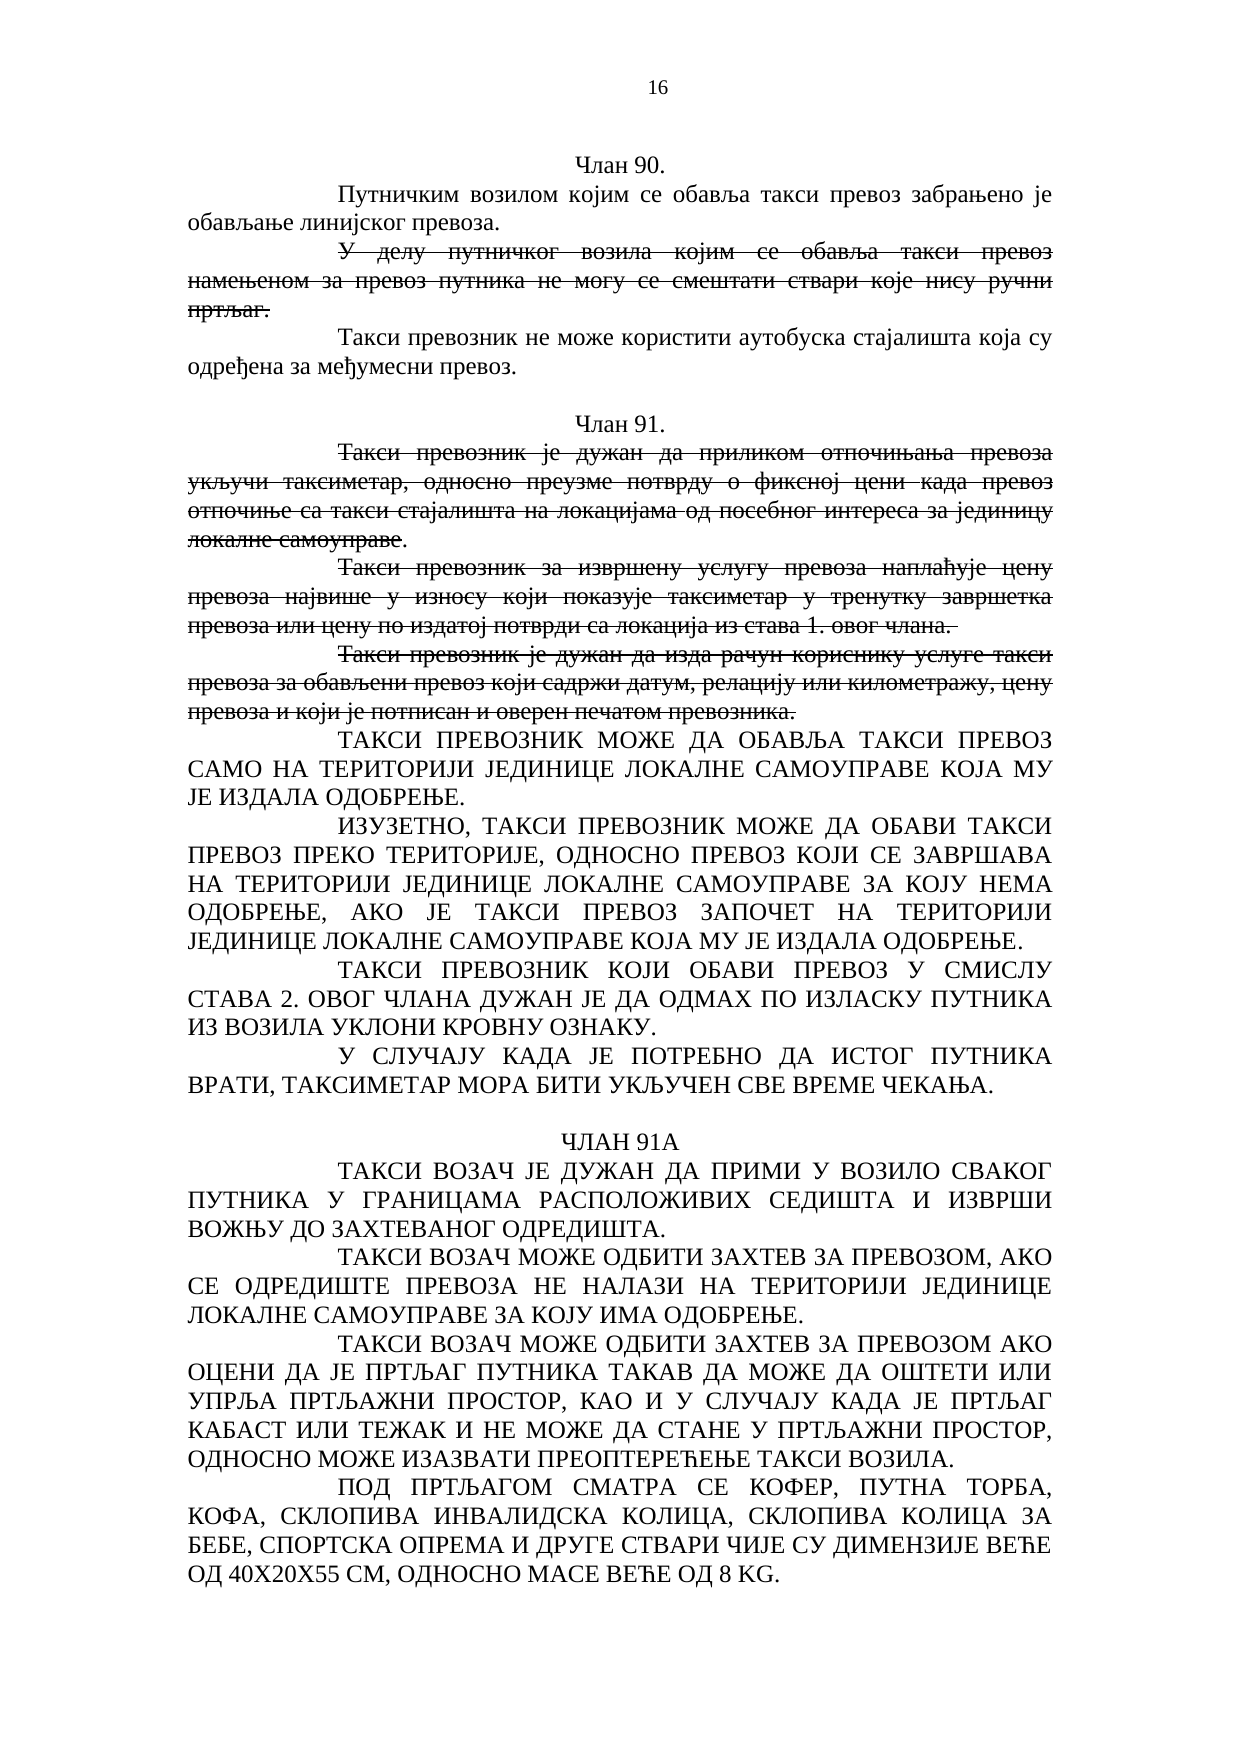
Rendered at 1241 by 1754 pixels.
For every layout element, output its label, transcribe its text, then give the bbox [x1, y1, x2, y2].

text Такси превозник је дужан да приликом отпочињања превоза укључи таксиметар, односно преузме потврду о фиксној цени када превоз отпочиње са такси стајалишта на локацијама од посебног интереса за јединицу локалне самоуправе. [187, 437, 1053, 482]
text ТАКСИ ВОЗАЧ МОЖЕ ОДБИТИ ЗАХТЕВ ЗА ПРЕВОЗОМ, АКО СЕ ОДРЕДИШТЕ ПРЕВОЗА НЕ НАЛАЗИ НА ТЕРИТОРИЈИ ЈЕДИНИЦЕ ЛОКАЛНЕ САМОУПРАВЕ ЗА КОЈУ ИМА ОДОБРЕЊЕ. [187, 1242, 1053, 1329]
text У делу путничког возила којим се обавља такси превоз намењеном за превоз путника не могу се смештати ствари које нису ручни пртљаг. [187, 282, 1053, 322]
text Путничким возилом којим се обавља такси превоз забрањено је обављање линијског превоза. [187, 179, 1053, 236]
text Такси превозник за извршену услугу превоза наплаћује цену превоза највише у износу који показује таксиметар у тренутку завршетка превоза или цену по издатој потврди са локација из става 1. овог члана. [187, 552, 1053, 597]
text ЧЛАН 91А [187, 1127, 1053, 1156]
text Такси превозник је дужан да приликом отпочињања превоза укључи таксиметар, односно преузме потврду о фиксној цени када превоз отпочиње са такси стајалишта на локацијама од посебног интереса за јединицу локалне самоуправе. [187, 483, 1053, 511]
text Такси превозник је дужан да приликом отпочињања превоза укључи таксиметар, односно преузме потврду о фиксној цени када превоз отпочиње са такси стајалишта на локацијама од посебног интереса за јединицу локалне самоуправе. [187, 512, 1053, 552]
text Члан 90. [187, 150, 1053, 179]
text ТАКСИ ВОЗАЧ МОЖЕ ОДБИТИ ЗАХТЕВ ЗА ПРЕВОЗОМ АКО ОЦЕНИ ДА ЈЕ ПРТЉАГ ПУТНИКА ТАКАВ ДА МОЖЕ ДА ОШТЕТИ ИЛИ УПРЉА ПРТЉАЖНИ ПРОСТОР, КАО И У СЛУЧАЈУ КАДА ЈЕ ПРТЉАГ КАБАСТ ИЛИ ТЕЖАК И НЕ МОЖЕ ДА СТАНЕ У ПРТЉАЖНИ ПРОСТОР, ОДНОСНО МОЖЕ ИЗАЗВАТИ ПРЕОПТЕРЕЋЕЊЕ ТАКСИ ВОЗИЛА. [187, 1329, 1053, 1472]
text ТАКСИ ПРЕВОЗНИК МОЖЕ ДА ОБАВЉА ТАКСИ ПРЕВОЗ САМО НА ТЕРИТОРИЈИ ЈЕДИНИЦЕ ЛОКАЛНЕ САМОУПРАВЕ КОЈА МУ ЈЕ ИЗДАЛА ОДОБРЕЊЕ. [187, 725, 1053, 811]
text Такси превозник не може користити аутобуска стајалишта која су одређена за међумесни превоз. [187, 322, 1053, 380]
text ИЗУЗЕТНО, ТАКСИ ПРЕВОЗНИК МОЖЕ ДА ОБАВИ ТАКСИ ПРЕВОЗ ПРЕКО ТЕРИТОРИЈЕ, ОДНОСНО ПРЕВОЗ КОЈИ СЕ ЗАВРШАВА НА ТЕРИТОРИЈИ ЈЕДИНИЦЕ ЛОКАЛНЕ САМОУПРАВЕ ЗА КОЈУ НЕМА ОДОБРЕЊЕ, АКО ЈЕ ТАКСИ ПРЕВОЗ ЗАПОЧЕТ НА ТЕРИТОРИЈИ ЈЕДИНИЦЕ ЛОКАЛНЕ САМОУПРАВЕ КОЈА МУ ЈЕ ИЗДАЛА ОДОБРЕЊЕ. [187, 811, 1053, 955]
text ТАКСИ ВОЗАЧ ЈЕ ДУЖАН ДА ПРИМИ У ВОЗИЛО СВАКОГ ПУТНИКА У ГРАНИЦАМА РАСПОЛОЖИВИХ СЕДИШТА И ИЗВРШИ ВОЖЊУ ДО ЗАХТЕВАНОГ ОДРЕДИШТА. [187, 1156, 1053, 1242]
text Такси превозник је дужан да изда рачун кориснику услуге такси превоза за обављени превоз који садржи датум, релацију или километражу, цену превоза и који је потписан и оверен печатом превозника. [187, 684, 1053, 725]
text Члан 91. [187, 409, 1053, 437]
text У СЛУЧАЈУ КАДА ЈЕ ПОТРЕБНО ДА ИСТОГ ПУТНИКА ВРАТИ, ТАКСИМЕТАР МОРА БИТИ УКЉУЧЕН СВЕ ВРЕМЕ ЧЕКАЊА. [187, 1041, 1053, 1099]
text У делу путничког возила којим се обавља такси превоз намењеном за превоз путника не могу се смештати ствари које нису ручни пртљаг. [187, 236, 1053, 281]
text ТАКСИ ПРЕВОЗНИК КОЈИ ОБАВИ ПРЕВОЗ У СМИСЛУ СТАВА 2. ОВОГ ЧЛАНА ДУЖАН ЈЕ ДА ОДМАХ ПО ИЗЛАСКУ ПУТНИКА ИЗ ВОЗИЛА УКЛОНИ КРОВНУ ОЗНАКУ. [187, 955, 1053, 1041]
text Такси превозник је дужан да изда рачун кориснику услуге такси превоза за обављени превоз који садржи датум, релацију или километражу, цену превоза и који је потписан и оверен печатом превозника. [187, 639, 1053, 683]
text Такси превозник за извршену услугу превоза наплаћује цену превоза највише у износу који показује таксиметар у тренутку завршетка превоза или цену по издатој потврди са локација из става 1. овог члана. [187, 598, 1053, 639]
text ПОД ПРТЉАГОМ СМАТРА СЕ КОФЕР, ПУТНА ТОРБА, КОФА, СКЛОПИВА ИНВАЛИДСКА КОЛИЦА, СКЛОПИВА КОЛИЦА ЗА БЕБЕ, СПОРТСКА ОПРЕМА И ДРУГЕ СТВАРИ ЧИЈЕ СУ ДИМЕНЗИЈЕ ВЕЋЕ ОД 40X20X55 CM, ОДНОСНО МАСЕ ВЕЋЕ ОД 8 KG. [187, 1472, 1053, 1587]
